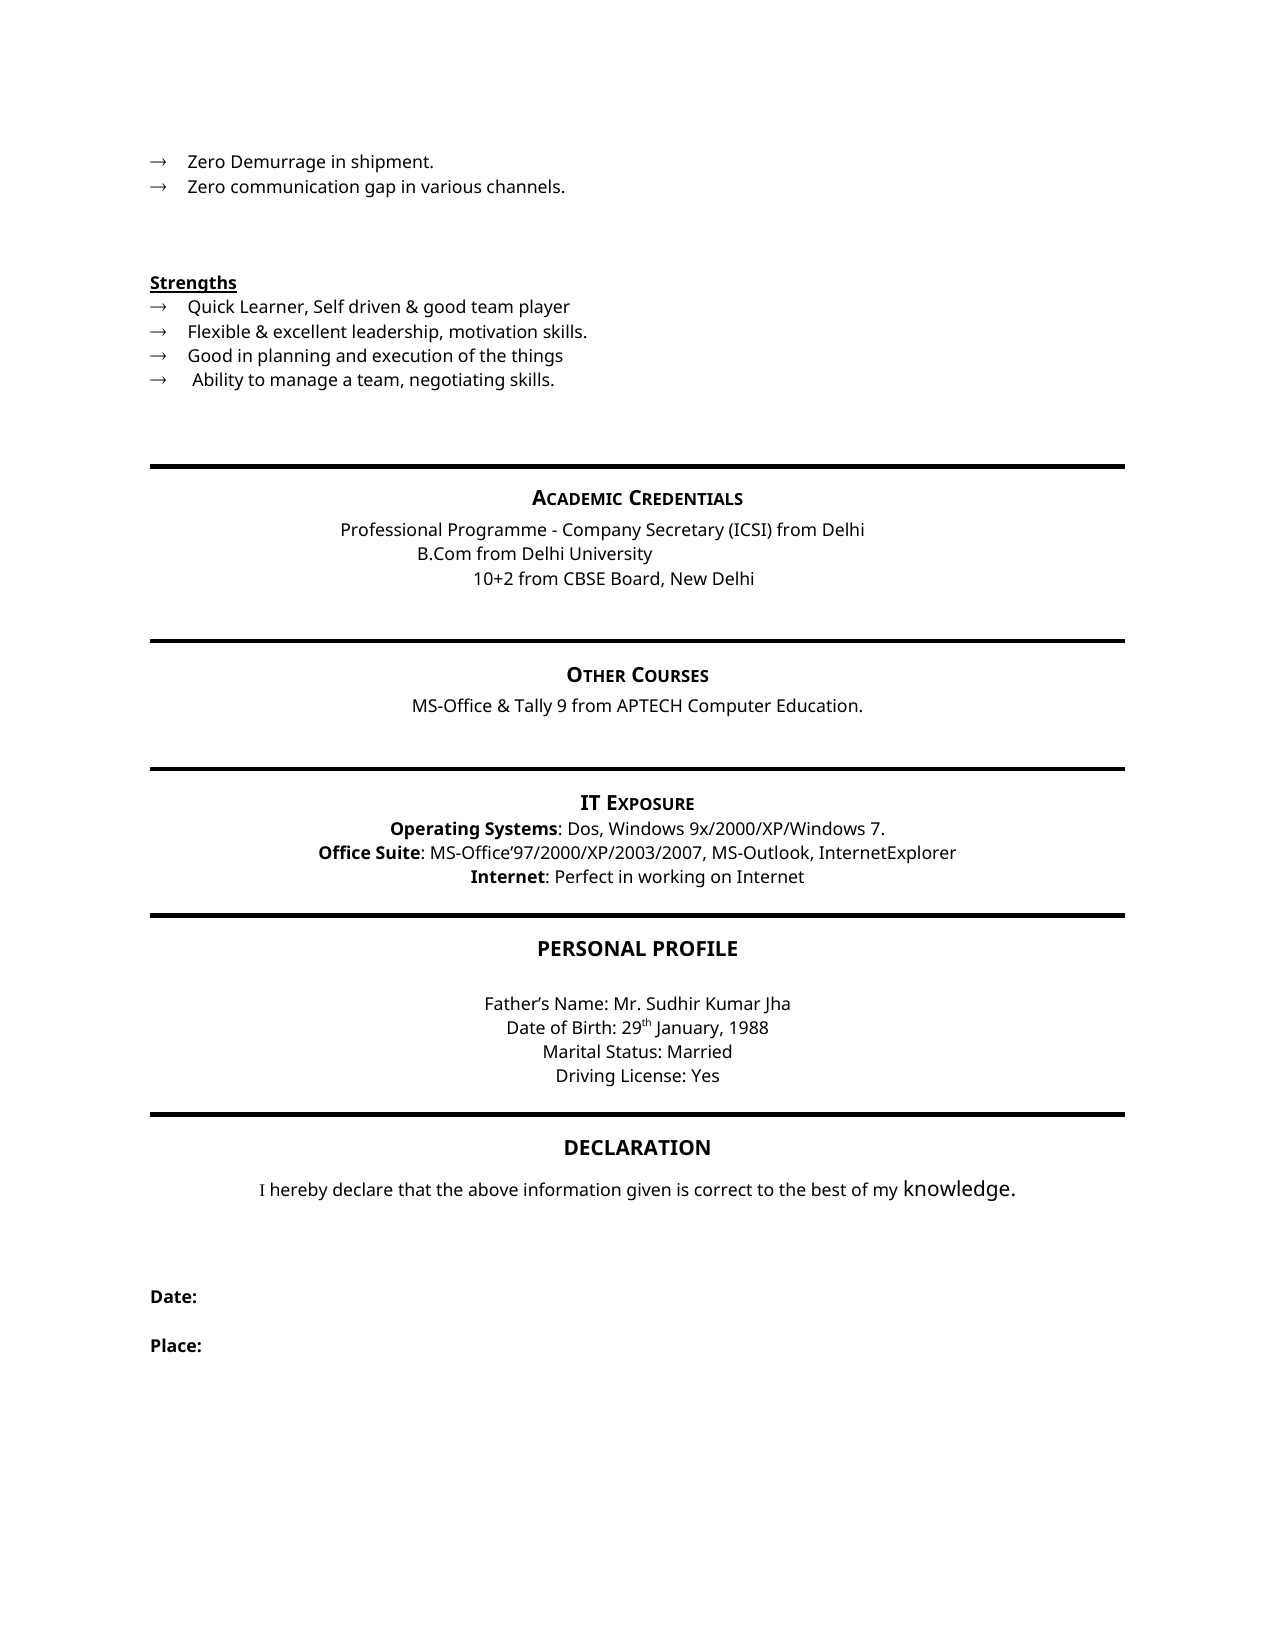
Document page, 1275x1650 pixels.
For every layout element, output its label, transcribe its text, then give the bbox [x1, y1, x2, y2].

text Other Courses [150, 643, 1125, 688]
text Operating Systems: Dos, Windows 9x/2000/XP/Windows 7. [150, 816, 1125, 840]
text DECLARATION [150, 1117, 1125, 1162]
text I hereby declare that the above information given is correct to the best of my knowledge. [150, 1174, 1125, 1203]
text Professional Programme - Company Secretary (ICSI) from Delhi [150, 518, 1125, 542]
text PERSONAL PROFILE [150, 918, 1125, 963]
text Father’s Name: Mr. Sudhir Kumar Jha [150, 991, 1125, 1015]
list Good in planning and execution of the things [150, 343, 1125, 367]
list Zero communication gap in various channels. [150, 174, 1125, 198]
text B.Com from Delhi University [150, 542, 1125, 566]
text 10+2 from CBSE Board, New Delhi [375, 566, 1125, 590]
text Office Suite: MS-Office’97/2000/XP/2003/2007, MS-Outlook, InternetExplorer [150, 840, 1125, 864]
text Internet: Perfect in working on Internet [150, 864, 1125, 889]
list Ability to manage a team, negotiating skills. [150, 367, 1125, 392]
text Driving License: Yes [150, 1064, 1125, 1088]
text Academic Credentials [150, 469, 1125, 512]
text Place: [150, 1333, 1125, 1357]
text Date: [150, 1284, 1125, 1309]
text Strengths [150, 271, 1125, 295]
text Date of Birth: 29th January, 1988 [150, 1015, 1125, 1039]
text MS-Office & Tally 9 from APTECH Computer Education. [150, 694, 1125, 718]
list Quick Learner, Self driven & good team player [150, 295, 1125, 319]
list Zero Demurrage in shipment. [150, 150, 1125, 174]
list Flexible & excellent leadership, motivation skills. [150, 319, 1125, 343]
text IT Exposure [150, 771, 1125, 816]
text Marital Status: Married [150, 1039, 1125, 1064]
